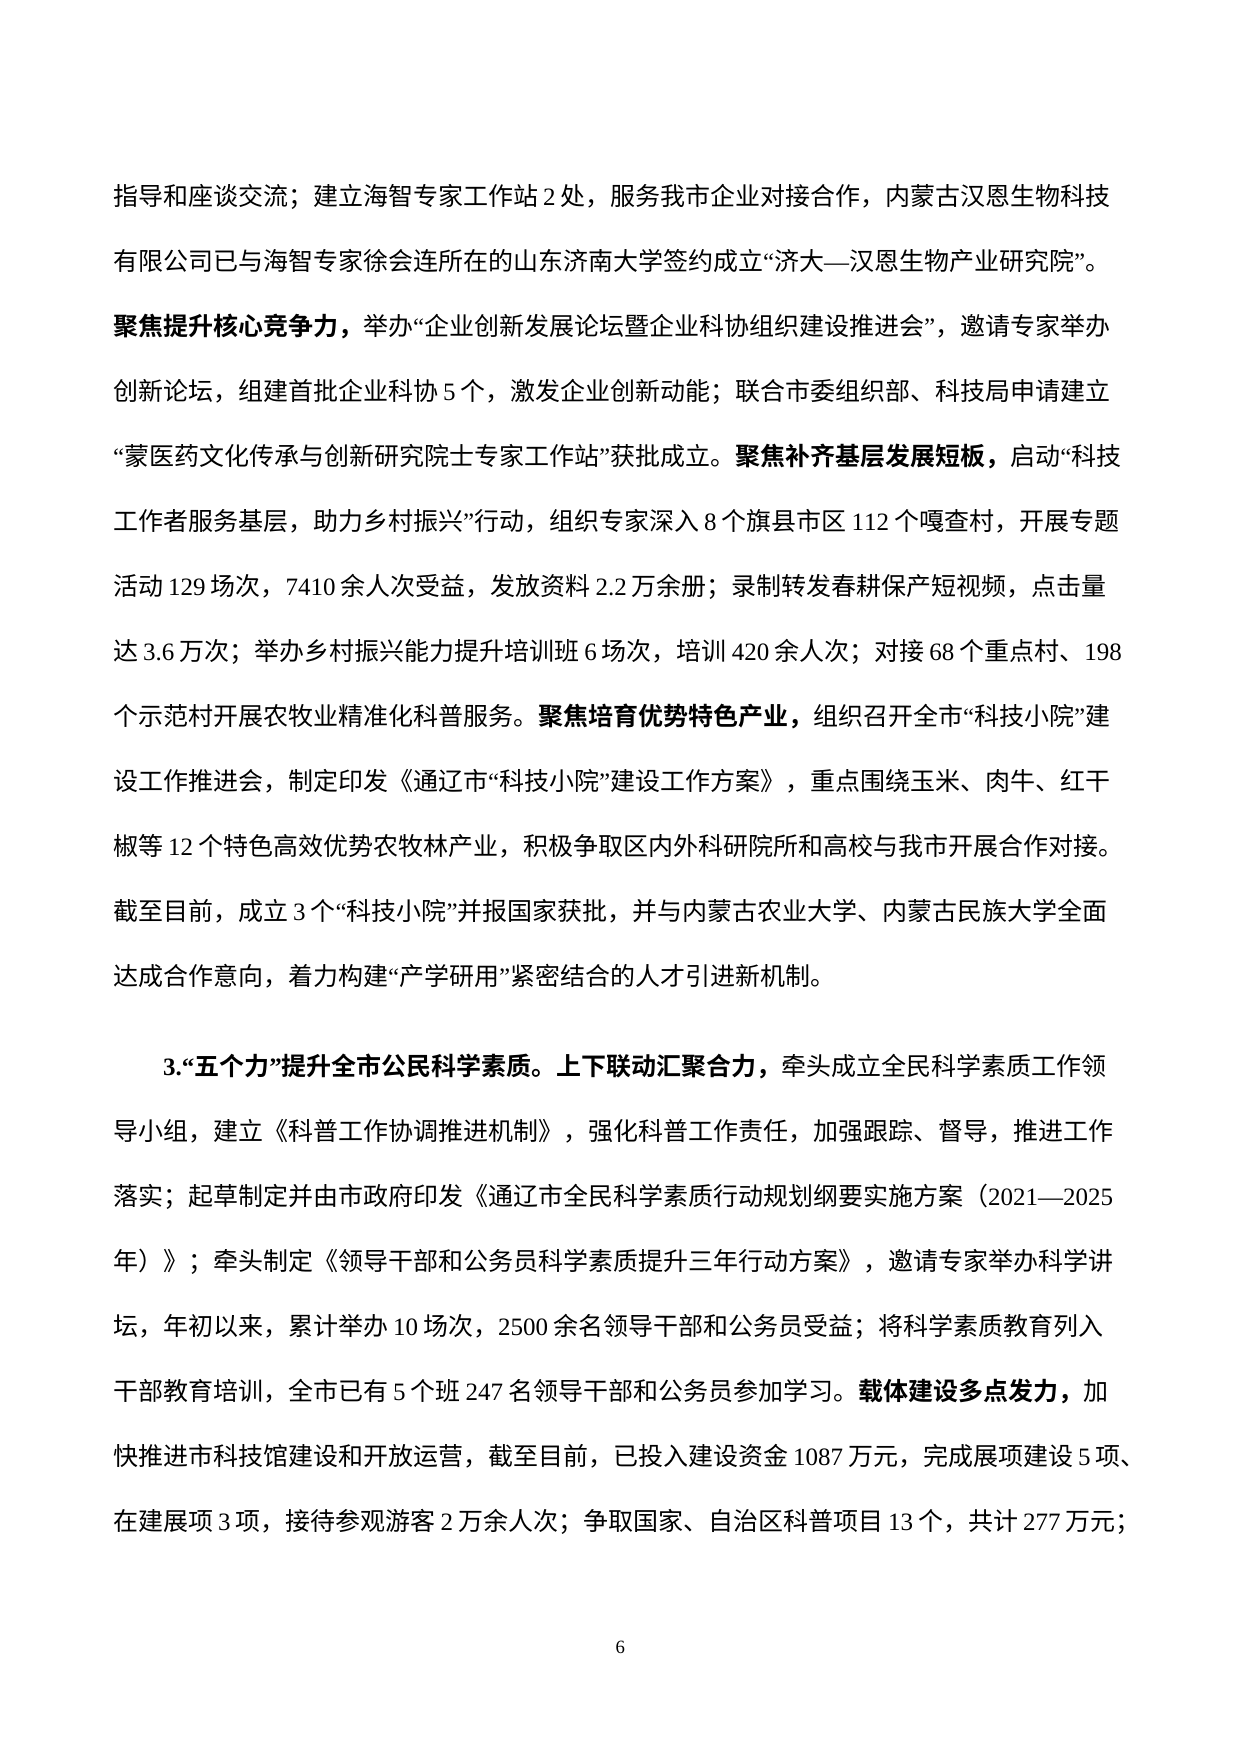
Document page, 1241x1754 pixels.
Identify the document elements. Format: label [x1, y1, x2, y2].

text [113, 1032, 1127, 1552]
text [113, 162, 1127, 1007]
